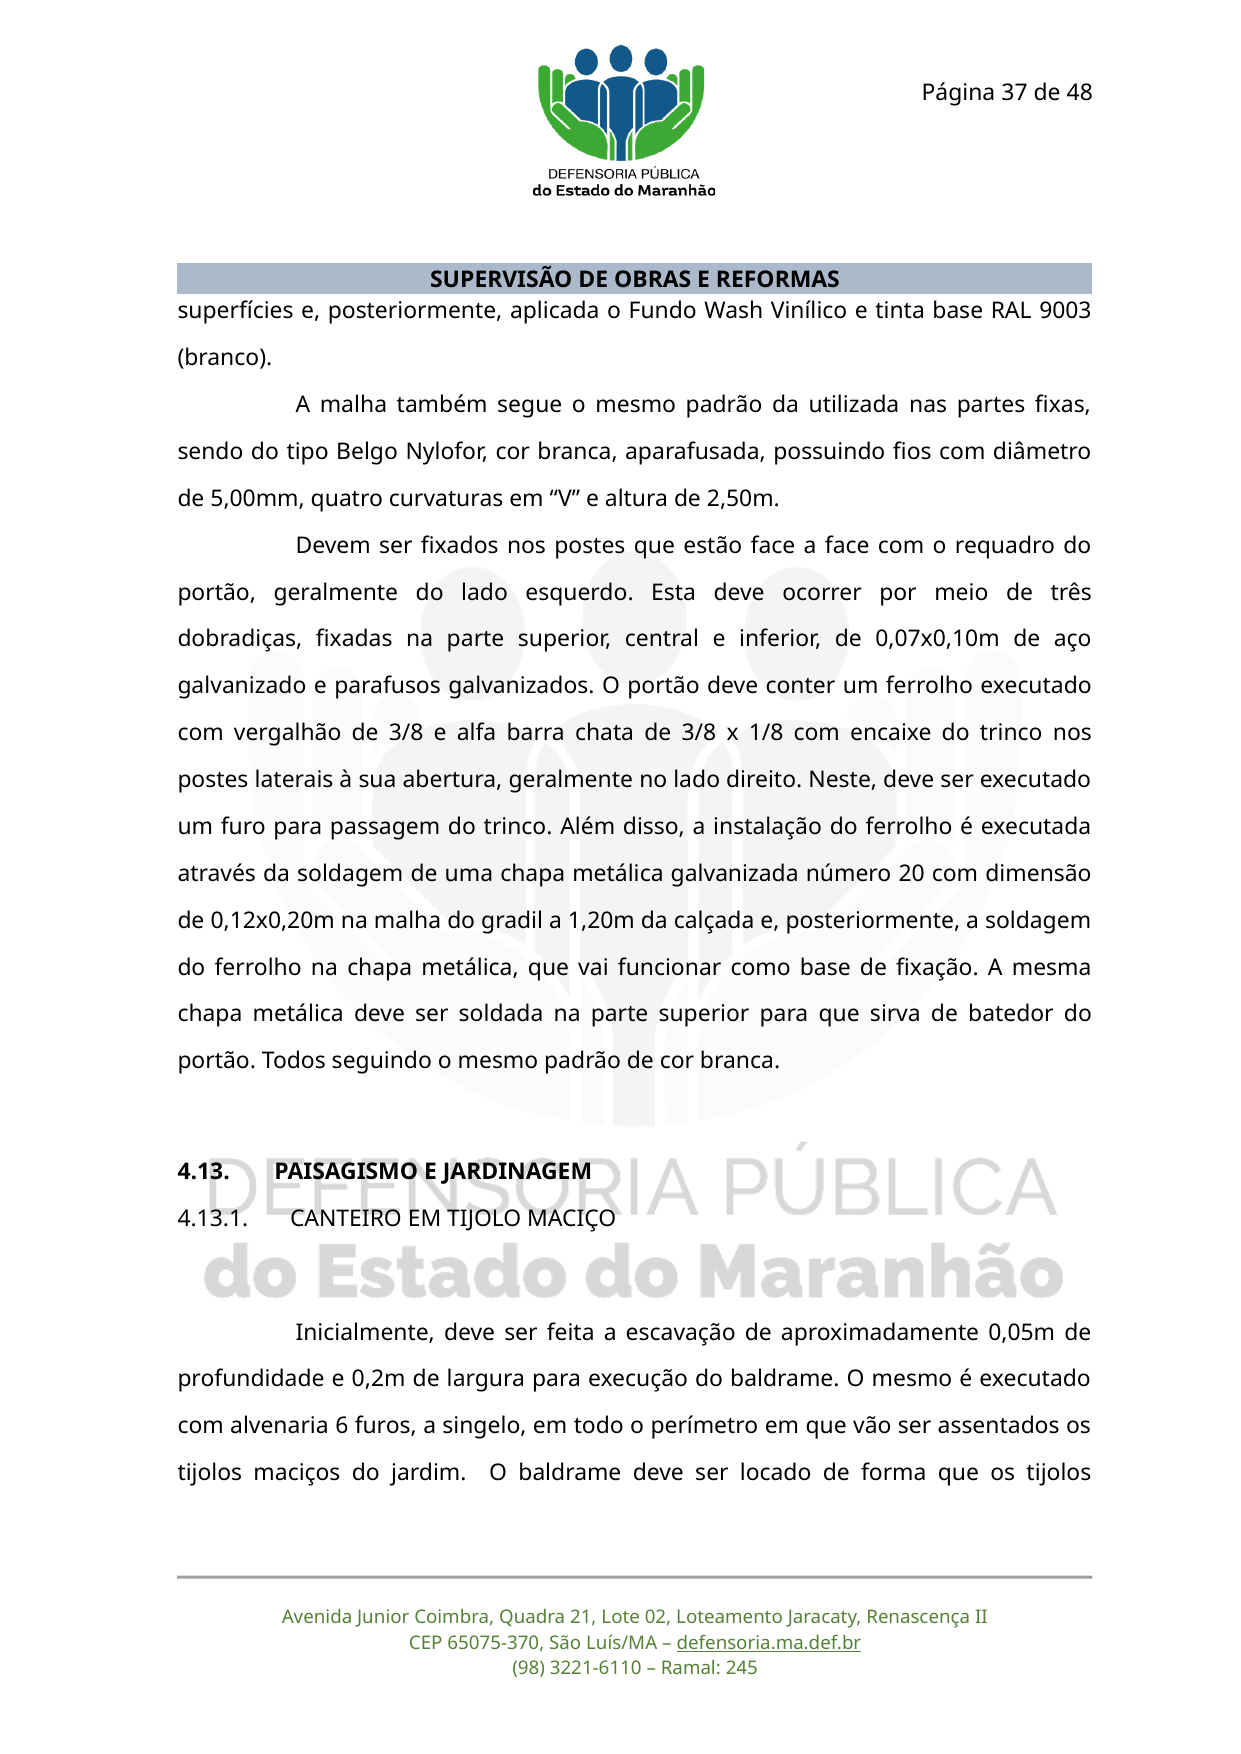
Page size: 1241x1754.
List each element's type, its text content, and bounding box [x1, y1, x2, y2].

picture [532, 45, 716, 196]
text A malha também segue o mesmo padrão da utilizada nas partes fixas, sendo do tipo Belgo Nylofor, cor branca, aparafusada, possuindo fios com diâmetro de 5,00mm, quatro curvaturas em “V” e altura de 2,50m. [177, 388, 1092, 513]
subtitle PAISAGISMO E JARDINAGEM [177, 1155, 1092, 1186]
subtitle CANTEIRO EM TIJOLO MACIÇO [177, 1202, 1092, 1233]
text Devem ser fixados nos postes que estão face a face com o requadro do portão, geralmente do lado esquerdo. Esta deve ocorrer por meio de três dobradiças, fixadas na parte superior, central e inferior, de 0,07x0,10m de aço galvanizado e parafusos galvanizados. O portão deve conter um ferrolho executado com vergalhão de 3/8 e alfa barra chata de 3/8 x 1/8 com encaixe do trinco nos postes laterais à sua abertura, geralmente no lado direito. Neste, deve ser executado um furo para passagem do trinco. Além disso, a instalação do ferrolho é executada através da soldagem de uma chapa metálica galvanizada número 20 com dimensão de 0,12x0,20m na malha do gradil a 1,20m da calçada e, posteriormente, a soldagem do ferrolho na chapa metálica, que vai funcionar como base de fixação. A mesma chapa metálica deve ser soldada na parte superior para que sirva de batedor do portão. Todos seguindo o mesmo padrão de cor branca. [177, 529, 1092, 1076]
